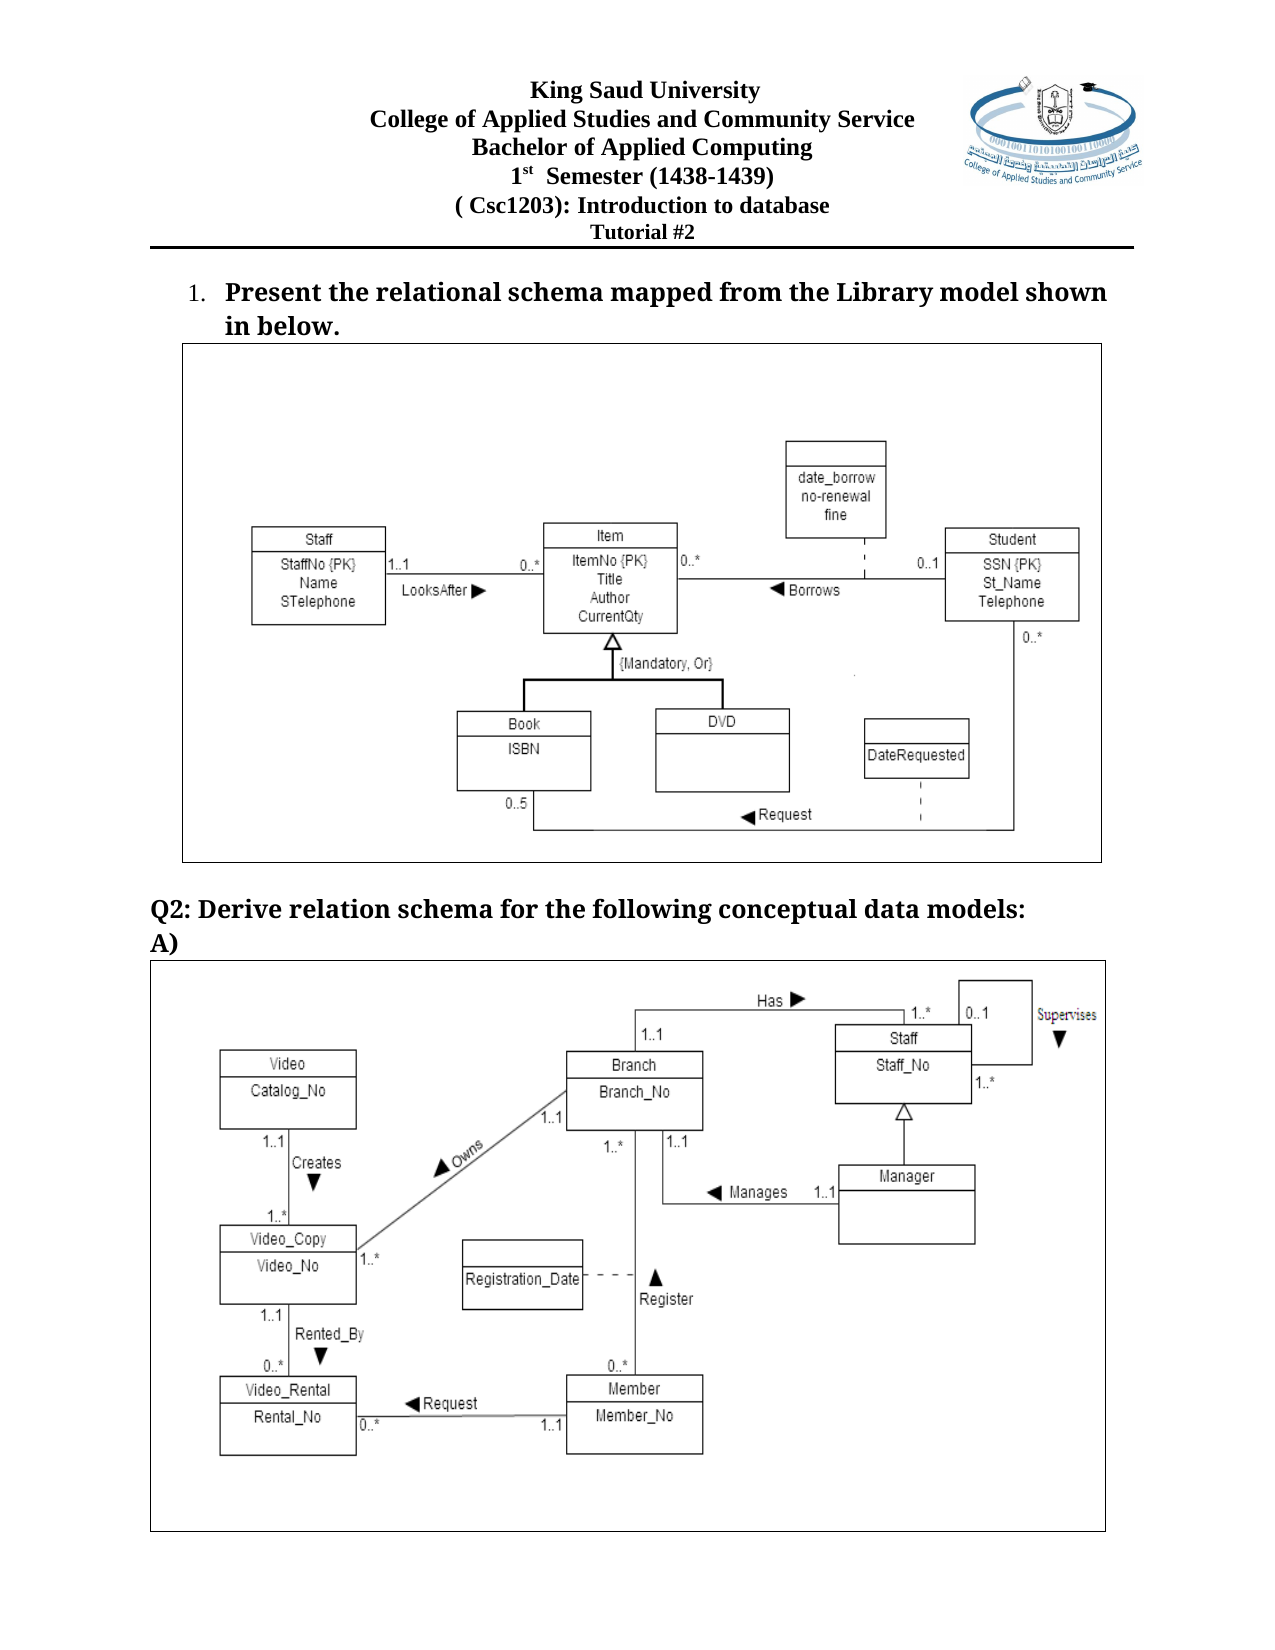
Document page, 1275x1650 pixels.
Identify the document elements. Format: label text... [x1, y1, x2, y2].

text Q2: Derive relation schema for the following conceptual data models: [150, 892, 1134, 926]
picture [963, 75, 1145, 186]
list Present the relational schema mapped from the Library model shown in below. [187, 274, 1134, 342]
text A) [150, 926, 1134, 960]
picture [151, 961, 1105, 1531]
picture [183, 344, 1101, 862]
